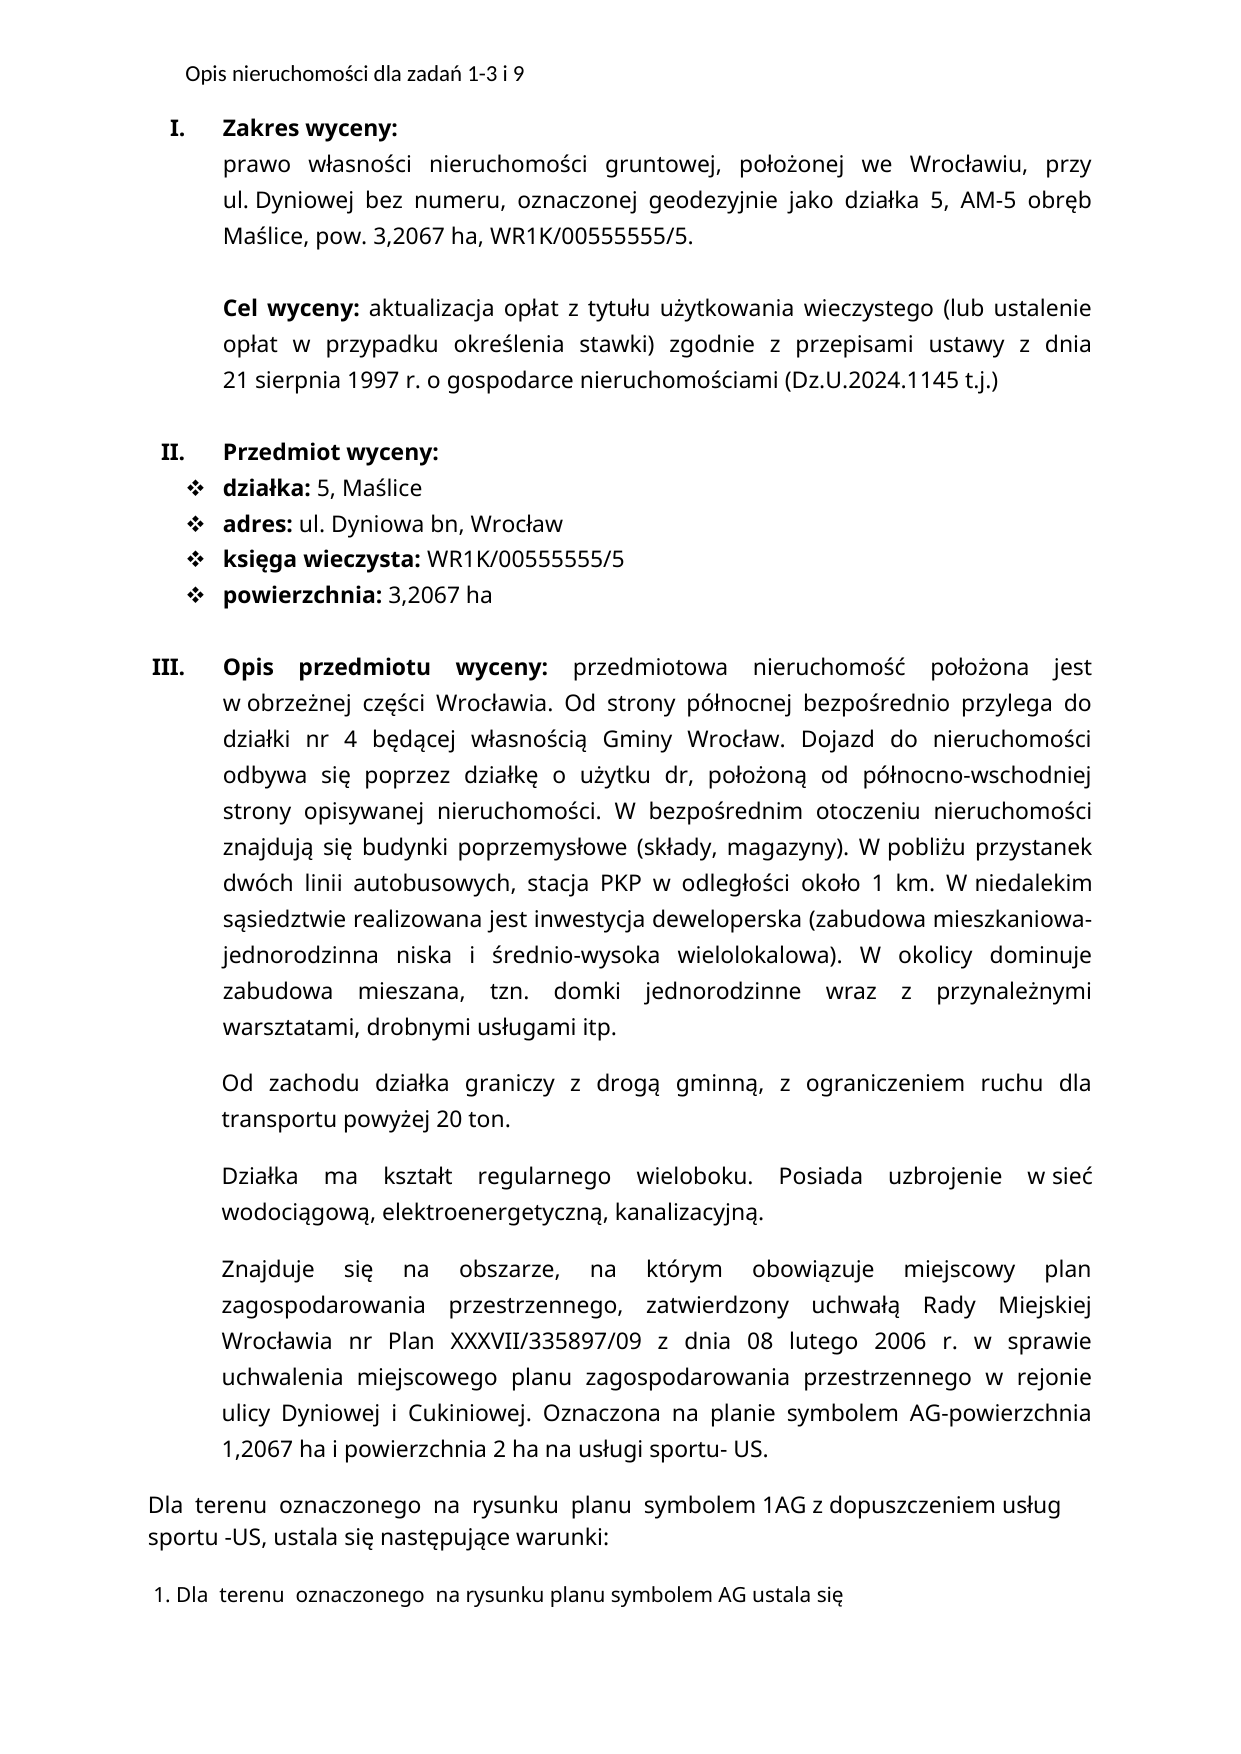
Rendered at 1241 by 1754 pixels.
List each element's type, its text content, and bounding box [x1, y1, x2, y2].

list Zakres wyceny: [185, 112, 1093, 143]
text 1. Dla terenu oznaczonego na rysunku planu symbolem AG ustala się [148, 1580, 1093, 1609]
list księga wieczysta: WR1K/00555555/5 [185, 543, 1093, 575]
list działka: 5, Maślice [185, 472, 1093, 503]
list prawo własności nieruchomości gruntowej, położonej we Wrocławiu, przy ul. Dyniowej bez numeru, oznaczonej geodezyjnie jako działka 5, AM-5 obręb Maślice, pow. 3,2067 ha, WR1K/00555555/5. [223, 148, 1093, 251]
list Przedmiot wyceny: [185, 436, 1093, 467]
text Znajduje się na obszarze, na którym obowiązuje miejscowy plan zagospodarowania przestrzennego, zatwierdzony uchwałą Rady Miejskiej Wrocławia nr Plan XXXVII/335897/09 z dnia 08 lutego 2006 r. w sprawie uchwalenia miejscowego planu zagospodarowania przestrzennego w rejonie ulicy Dyniowej i Cukiniowej. Oznaczona na planie symbolem AG-powierzchnia 1,2067 ha i powierzchnia 2 ha na usługi sportu- US. [221, 1253, 1093, 1464]
list Cel wyceny: aktualizacja opłat z tytułu użytkowania wieczystego (lub ustalenie opłat w przypadku określenia stawki) zgodnie z przepisami ustawy z dnia 21 sierpnia 1997 r. o gospodarce nieruchomościami (Dz.U.2024.1145 t.j.) [223, 292, 1093, 395]
text Opis nieruchomości dla zadań 1-3 i 9 [185, 59, 1093, 87]
list Opis przedmiotu wyceny: przedmiotowa nieruchomość położona jest w obrzeżnej części Wrocławia. Od strony północnej bezpośrednio przylega do działki nr 4 będącej własnością Gminy Wrocław. Dojazd do nieruchomości odbywa się poprzez działkę o użytku dr, położoną od północno-wschodniej strony opisywanej nieruchomości. W bezpośrednim otoczeniu nieruchomości znajdują się budynki poprzemysłowe (składy, magazyny). W pobliżu przystanek dwóch linii autobusowych, stacja PKP w odległości około 1 km. W niedalekim sąsiedztwie realizowana jest inwestycja deweloperska (zabudowa mieszkaniowa- jednorodzinna niska i średnio-wysoka wielolokalowa). W okolicy dominuje zabudowa mieszana, tzn. domki jednorodzinne wraz z przynależnymi warsztatami, drobnymi usługami itp. [185, 651, 1093, 1042]
text Dla terenu oznaczonego na rysunku planu symbolem 1AG z dopuszczeniem usług sportu -US, ustala się następujące warunki: [148, 1489, 1093, 1552]
list adres: ul. Dyniowa bn, Wrocław [185, 507, 1093, 539]
list powierzchnia: 3,2067 ha [185, 579, 1093, 611]
text Od zachodu działka graniczy z drogą gminną, z ograniczeniem ruchu dla transportu powyżej 20 ton. [221, 1067, 1093, 1134]
text Działka ma kształt regularnego wieloboku. Posiada uzbrojenie w sieć wodociągową, elektroenergetyczną, kanalizacyjną. [221, 1160, 1093, 1227]
